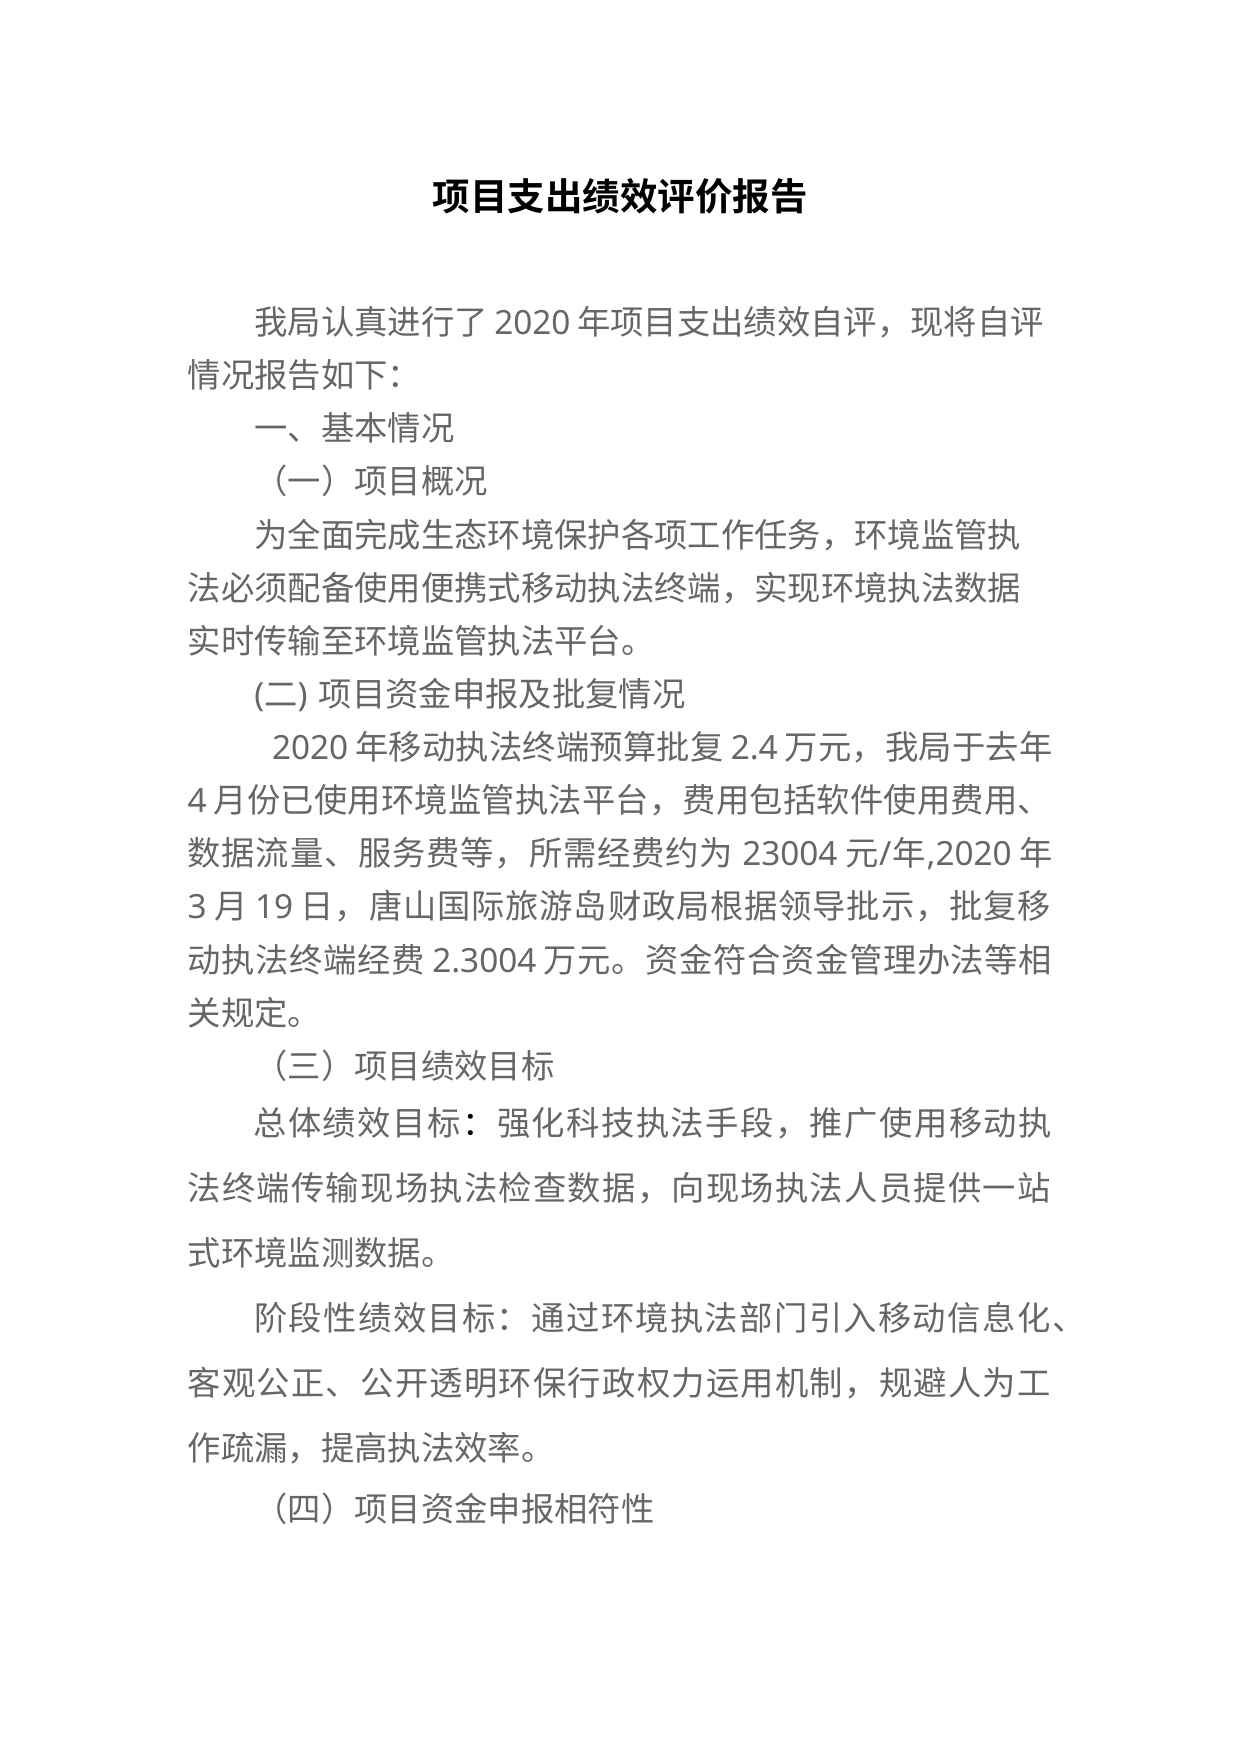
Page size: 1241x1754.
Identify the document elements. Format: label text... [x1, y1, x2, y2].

text （三）项目绩效目标 [187, 1036, 1053, 1089]
text 总体绩效目标：强化科技执法手段，推广使用移动执法终端传输现场执法检查数据，向现场执法人员提供一站式环境监测数据。 [187, 1089, 1053, 1284]
text 为全面完成生态环境保护各项工作任务，环境监管执法必须配备使用便携式移动执法终端，实现环境执法数据实时传输至环境监管执法平台。 [187, 504, 1053, 664]
text 2020年移动执法终端预算批复2.4万元，我局于去年4月份已使用环境监管执法平台，费用包括软件使用费用、数据流量、服务费等，所需经费约为23004元/年,2020年3月19日，唐山国际旅游岛财政局根据领导批示，批复移动执法终端经费2.3004万元。资金符合资金管理办法等相关规定。 [187, 717, 1053, 1036]
list 项目资金申报及批复情况 [187, 664, 1053, 717]
text （一）项目概况 [187, 451, 1053, 504]
text （四）项目资金申报相符性 [187, 1479, 1053, 1532]
text 一、基本情况 [187, 398, 1053, 451]
text 阶段性绩效目标：通过环境执法部门引入移动信息化、客观公正、公开透明环保行政权力运用机制，规避人为工作疏漏，提高执法效率。 [187, 1284, 1053, 1479]
text 项目支出绩效评价报告 [187, 162, 1053, 227]
text 我局认真进行了2020年项目支出绩效自评，现将自评情况报告如下： [187, 292, 1053, 398]
